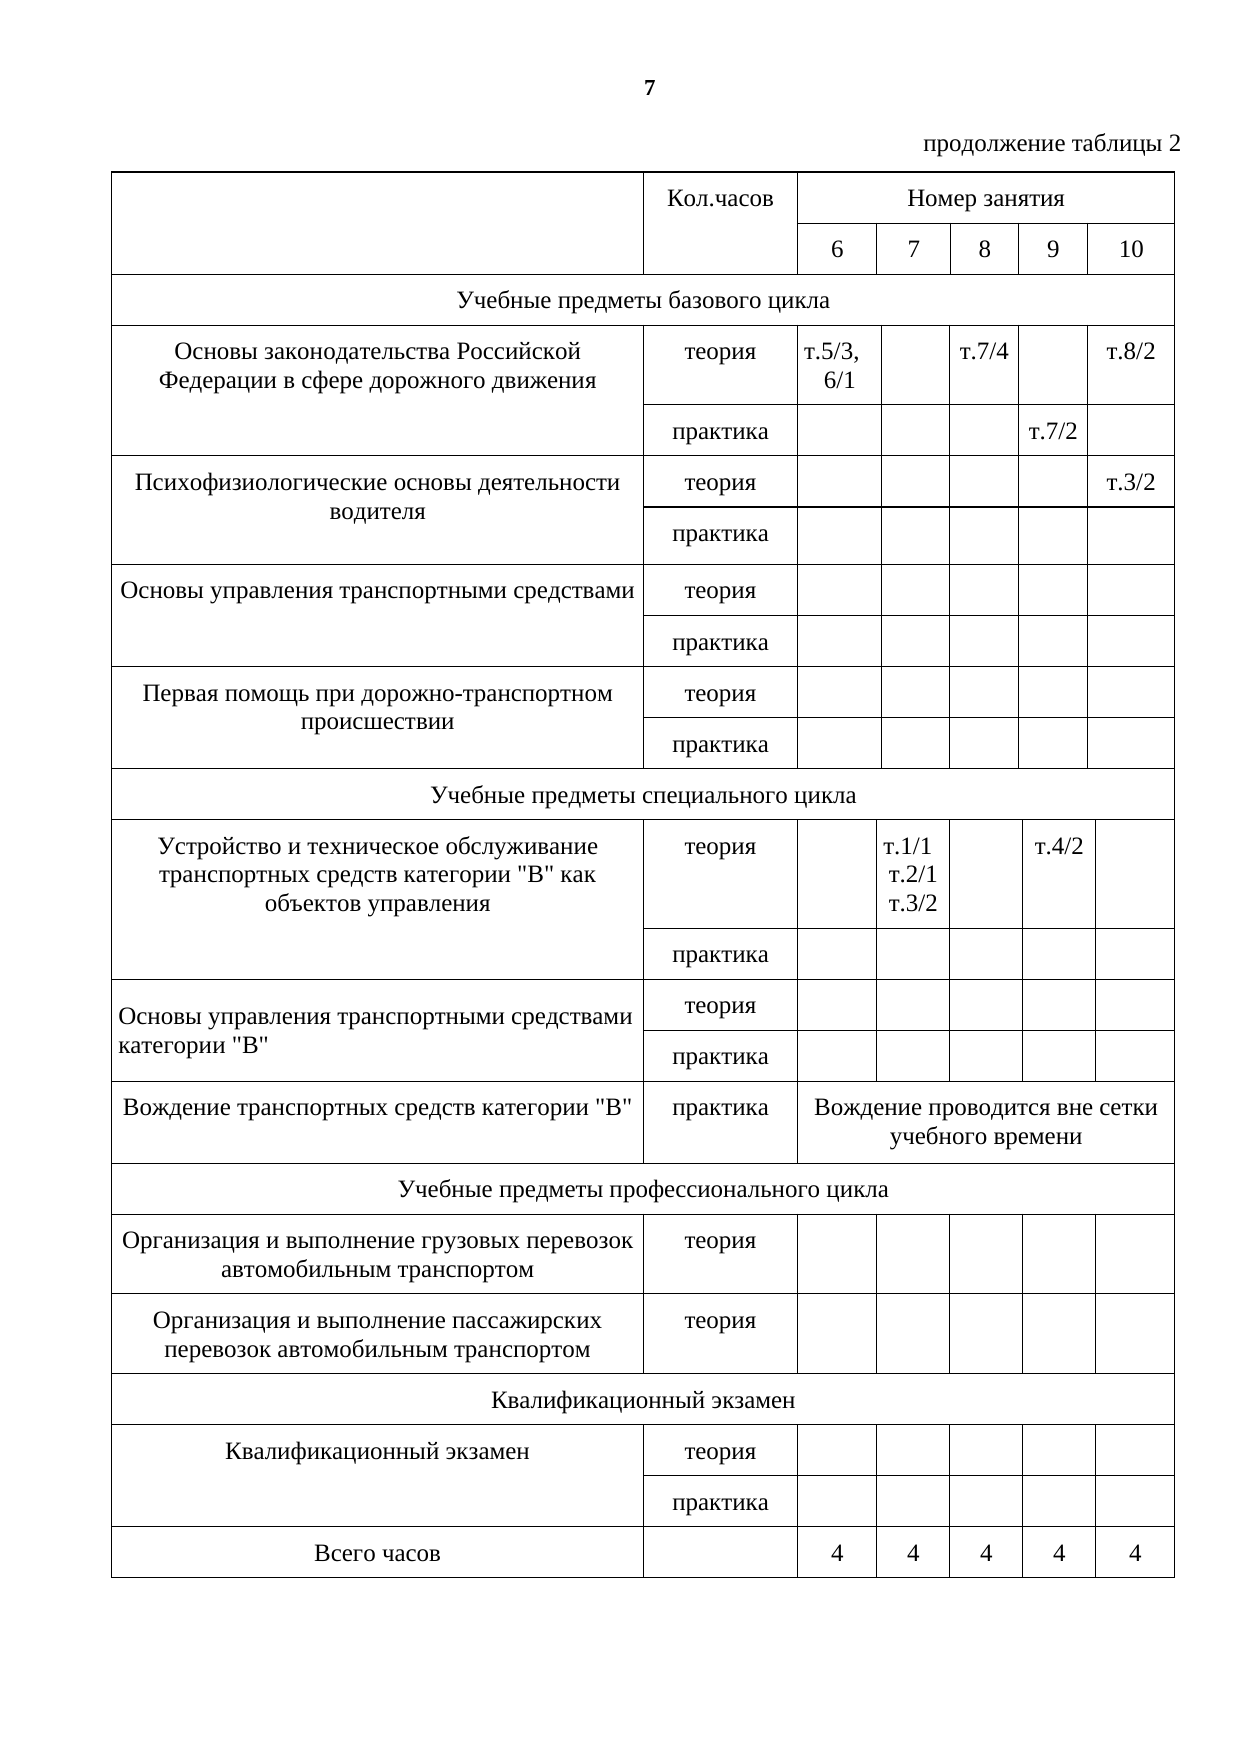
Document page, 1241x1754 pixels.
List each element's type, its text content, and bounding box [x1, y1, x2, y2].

table_cell Организация и выполнение грузовых перевозок автомобильным транспортом [112, 1215, 643, 1293]
table_cell [798, 405, 881, 455]
table_cell т.1/1 т.2/1 т.3/2 [877, 820, 949, 928]
table_cell практика [644, 405, 797, 455]
table_cell [798, 1476, 876, 1526]
table_cell 4 [1023, 1527, 1095, 1577]
table_cell [1019, 565, 1087, 615]
table_cell Квалификационный экзамен [112, 1425, 643, 1526]
table_cell [882, 508, 949, 564]
table_cell [950, 820, 1022, 928]
table_cell [1096, 820, 1174, 928]
table_cell 7 [877, 224, 950, 273]
table_cell практика [644, 1031, 797, 1081]
table_cell практика [644, 508, 797, 564]
table_cell [798, 508, 881, 564]
table_cell [1023, 1215, 1095, 1293]
table_cell [798, 929, 876, 979]
table_cell [1088, 718, 1174, 768]
table_cell [1088, 508, 1174, 564]
table_cell [798, 456, 881, 506]
table_cell [1019, 718, 1087, 768]
table_cell [950, 405, 1018, 455]
table_cell 10 [1088, 224, 1174, 273]
table_cell [1088, 405, 1174, 455]
table_cell [798, 718, 881, 768]
table_cell [877, 1294, 949, 1373]
table_cell [1019, 508, 1087, 564]
table_cell практика [644, 1476, 797, 1526]
table_cell т.7/2 [1019, 405, 1087, 455]
table_cell [877, 980, 949, 1030]
table_cell теория [644, 667, 797, 717]
table_cell Учебные предметы базового цикла [112, 275, 1174, 324]
table_cell [877, 1031, 949, 1081]
table_cell [1023, 929, 1095, 979]
table_cell Вождение транспортных средств категории "В" [112, 1082, 643, 1162]
table_cell теория [644, 820, 797, 928]
table_cell [1088, 616, 1174, 666]
table_cell [1096, 1294, 1174, 1373]
table_cell [950, 616, 1018, 666]
table_cell [882, 405, 949, 455]
table_cell [950, 456, 1018, 506]
table_cell [798, 616, 881, 666]
table_cell [882, 718, 949, 768]
table_cell теория [644, 456, 797, 506]
table_header Номер занятия [798, 173, 1174, 222]
table_cell теория [644, 326, 797, 404]
table_cell [877, 1476, 949, 1526]
table_cell [950, 929, 1022, 979]
table_cell [882, 616, 949, 666]
table_cell [798, 565, 881, 615]
table_cell [950, 1031, 1022, 1081]
table_cell т.8/2 [1088, 326, 1174, 404]
table_cell [644, 1527, 797, 1577]
table_cell Учебные предметы специального цикла [112, 769, 1174, 819]
table_cell [1088, 667, 1174, 717]
table_cell [798, 667, 881, 717]
table_cell теория [644, 1215, 797, 1293]
table_cell [882, 456, 949, 506]
table_cell [1096, 1031, 1174, 1081]
table_cell Основы законодательства Российской Федерации в сфере дорожного движения [112, 326, 643, 455]
table_cell [877, 929, 949, 979]
table_cell [1088, 565, 1174, 615]
table_header [112, 173, 643, 273]
table_cell Основы управления транспортными средствами [112, 565, 643, 666]
table_cell [1019, 667, 1087, 717]
table_cell т.3/2 [1088, 456, 1174, 506]
table_cell [798, 1294, 876, 1373]
table_cell [1023, 980, 1095, 1030]
table_cell [1023, 1294, 1095, 1373]
table_cell Вождение проводится вне сетки учебного времени [798, 1082, 1174, 1162]
table_cell [1019, 616, 1087, 666]
table_cell практика [644, 929, 797, 979]
table_cell 6 [798, 224, 876, 273]
table_cell 9 [1019, 224, 1087, 273]
table_header Кол.часов [644, 173, 797, 273]
table_cell [950, 508, 1018, 564]
table_cell [950, 1425, 1022, 1475]
table_cell 4 [950, 1527, 1022, 1577]
table_cell [950, 667, 1018, 717]
table_cell практика [644, 1082, 797, 1162]
table_cell теория [644, 1294, 797, 1373]
table_cell [950, 1294, 1022, 1373]
table_cell [798, 1425, 876, 1475]
text продолжение таблицы 2 [118, 128, 1181, 157]
table_cell [1096, 929, 1174, 979]
table_cell т.7/4 [950, 326, 1018, 404]
table_cell [798, 980, 876, 1030]
table_cell теория [644, 1425, 797, 1475]
table_cell Основы управления транспортными средствами категории "B" [112, 980, 643, 1081]
table_cell 4 [877, 1527, 949, 1577]
table_cell [877, 1425, 949, 1475]
table_cell Психофизиологические основы деятельности водителя [112, 456, 643, 564]
table_cell 4 [1096, 1527, 1174, 1577]
table_cell практика [644, 616, 797, 666]
table_cell [950, 980, 1022, 1030]
table_cell Устройство и техническое обслуживание транспортных средств категории "В" как объектов управления [112, 820, 643, 979]
table_cell [1096, 1215, 1174, 1293]
table_cell практика [644, 718, 797, 768]
table_cell 4 [798, 1527, 876, 1577]
table_cell [798, 820, 876, 928]
table_cell [1019, 326, 1087, 404]
table_cell теория [644, 565, 797, 615]
table_cell [1096, 1425, 1174, 1475]
table_cell т.4/2 [1023, 820, 1095, 928]
table_cell [1023, 1476, 1095, 1526]
table_cell Организация и выполнение пассажирских перевозок автомобильным транспортом [112, 1294, 643, 1373]
table_cell [882, 326, 949, 404]
table_cell теория [644, 980, 797, 1030]
table_cell [950, 565, 1018, 615]
table_cell [882, 565, 949, 615]
table_cell [882, 667, 949, 717]
table_cell [877, 1215, 949, 1293]
table_cell [950, 718, 1018, 768]
table_cell Первая помощь при дорожно-транспортном происшествии [112, 667, 643, 768]
table_cell 8 [951, 224, 1018, 273]
table_cell [1023, 1031, 1095, 1081]
table_cell т.5/3, 6/1 [798, 326, 881, 404]
table_cell [950, 1215, 1022, 1293]
table_cell [798, 1031, 876, 1081]
table_cell Учебные предметы профессионального цикла [112, 1164, 1174, 1213]
table_cell [1096, 980, 1174, 1030]
table_cell [1023, 1425, 1095, 1475]
table_cell [798, 1215, 876, 1293]
table_cell [1019, 456, 1087, 506]
table_cell Квалификационный экзамен [112, 1374, 1174, 1424]
table_cell [950, 1476, 1022, 1526]
table_cell [1096, 1476, 1174, 1526]
table_cell Всего часов [112, 1527, 643, 1577]
